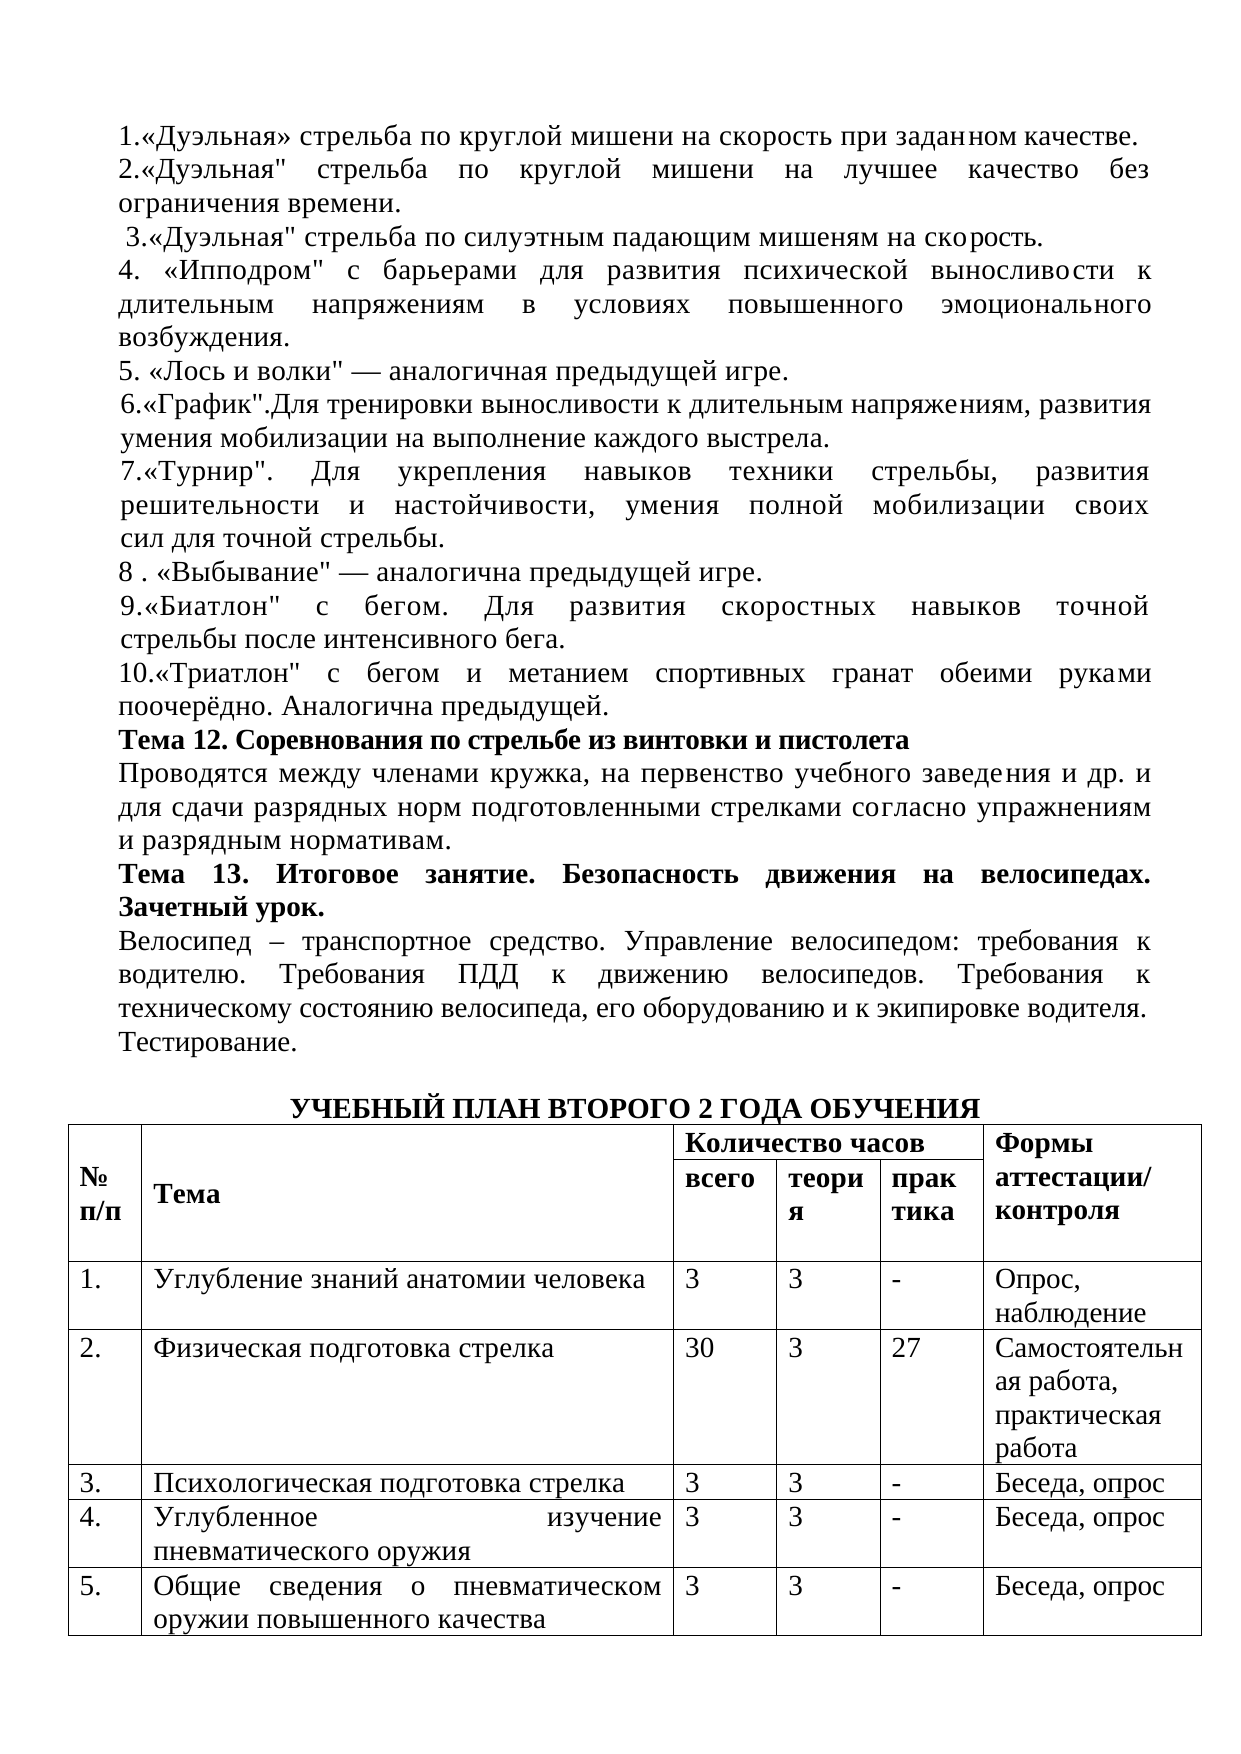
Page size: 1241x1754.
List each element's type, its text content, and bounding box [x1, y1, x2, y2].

table_cell - [881, 1262, 983, 1329]
table_cell 3 [777, 1262, 880, 1329]
text 5. «Лось и волки" — аналогичная предыдущей игре. [118, 353, 1152, 386]
table_cell 3 [777, 1568, 880, 1635]
text Тема 13. Итоговое занятие. Безопасность движения на велосипедах. Зачетный урок. [118, 856, 1152, 923]
table_cell 3. [69, 1465, 141, 1498]
table_cell 1. [69, 1262, 141, 1329]
table_cell 3 [777, 1465, 880, 1498]
table_cell Беседа, опрос [984, 1500, 1201, 1567]
table_cell Беседа, опрос [984, 1465, 1201, 1498]
text Велосипед – транспортное средство. Управление велосипедом: требования к водителю. Требования ПДД к движению велосипедов. Требования к техническому состоянию велосипеда, его оборудованию и к экипировке водителя. [118, 923, 1152, 1024]
table_cell 5. [69, 1568, 141, 1635]
table_cell - [881, 1500, 983, 1567]
table_cell Углубленное изучение пневматического оружия [142, 1500, 673, 1567]
table_cell 3 [674, 1262, 776, 1329]
table_cell 2. [69, 1330, 141, 1464]
table_cell 3 [674, 1500, 776, 1567]
table_cell Физическая подготовка стрелка [142, 1330, 673, 1464]
text 2.«Дуэльная" стрельба по круглой мишени на лучшее качество без ограничения времени. [118, 152, 1152, 219]
table_cell Беседа, опрос [984, 1568, 1201, 1635]
table_cell 3 [674, 1568, 776, 1635]
text 1.«Дуэльная» стрельба по круглой мишени на скорость при заданном качестве. [118, 118, 1152, 152]
text Тема 12. Соревнования по стрельбе из винтовки и пистолета [118, 722, 1152, 755]
text 9.«Биатлон" с бегом. Для развития скоростных навыков точной стрельбы после интенсивного бега. [120, 588, 1152, 655]
text УЧЕБНЫЙ ПЛАН ВТОРОГО 2 ГОДА ОБУЧЕНИЯ [118, 1091, 1152, 1124]
table_cell - [881, 1568, 983, 1635]
table_cell Углубление знаний анатомии человека [142, 1262, 673, 1329]
table_cell Опрос, наблюдение [984, 1262, 1201, 1329]
table_cell теория [777, 1160, 880, 1261]
text Проводятся между членами кружка, на первенство учебного заведения и др. и для сдачи разрядных норм подготовленными стрелками согласно упражнениям и разрядным нормативам. [118, 755, 1152, 856]
table_cell 4. [69, 1500, 141, 1567]
table_cell прак тика [881, 1160, 983, 1261]
table_header Формы аттестации/ контроля [984, 1125, 1201, 1261]
table_cell 3 [777, 1500, 880, 1567]
text 10.«Триатлон" с бегом и метанием спортивных гранат обеими руками поочерёдно. Аналогична предыдущей. [118, 655, 1152, 722]
text 8 . «Выбывание" — аналогична предыдущей игре. [118, 554, 1152, 588]
table_cell 3 [777, 1330, 880, 1464]
table_header Тема [142, 1125, 673, 1261]
text 6.«График".Для тренировки выносливости к длительным напряжениям, развития умения мобилизации на выполнение каждого выстрела. [120, 386, 1152, 453]
text 7.«Турнир". Для укрепления навыков техники стрельбы, развития решительности и настойчивости, умения полной мобилизации своих сил для точной стрельбы. [120, 453, 1152, 554]
table_cell 30 [674, 1330, 776, 1464]
table_cell - [881, 1465, 983, 1498]
text 3.«Дуэльная" стрельба по силуэтным падающим мишеням на скорость. [125, 219, 1152, 252]
table_cell 27 [881, 1330, 983, 1464]
text Тестирование. [118, 1024, 1152, 1057]
table_cell Самостоятельная работа, практическая работа [984, 1330, 1201, 1464]
table_cell Общие сведения о пневматическом оружии повышенного качества [142, 1568, 673, 1635]
table_header № п/п [69, 1125, 141, 1261]
table_header Количество часов [674, 1125, 983, 1159]
text 4. «Ипподром" с барьерами для развития психической выносливости к длительным напряжениям в условиях повышенного эмоционального возбуждения. [118, 252, 1152, 353]
table_cell Психологическая подготовка стрелка [142, 1465, 673, 1498]
table_cell 3 [674, 1465, 776, 1498]
table_cell всего [674, 1160, 776, 1261]
